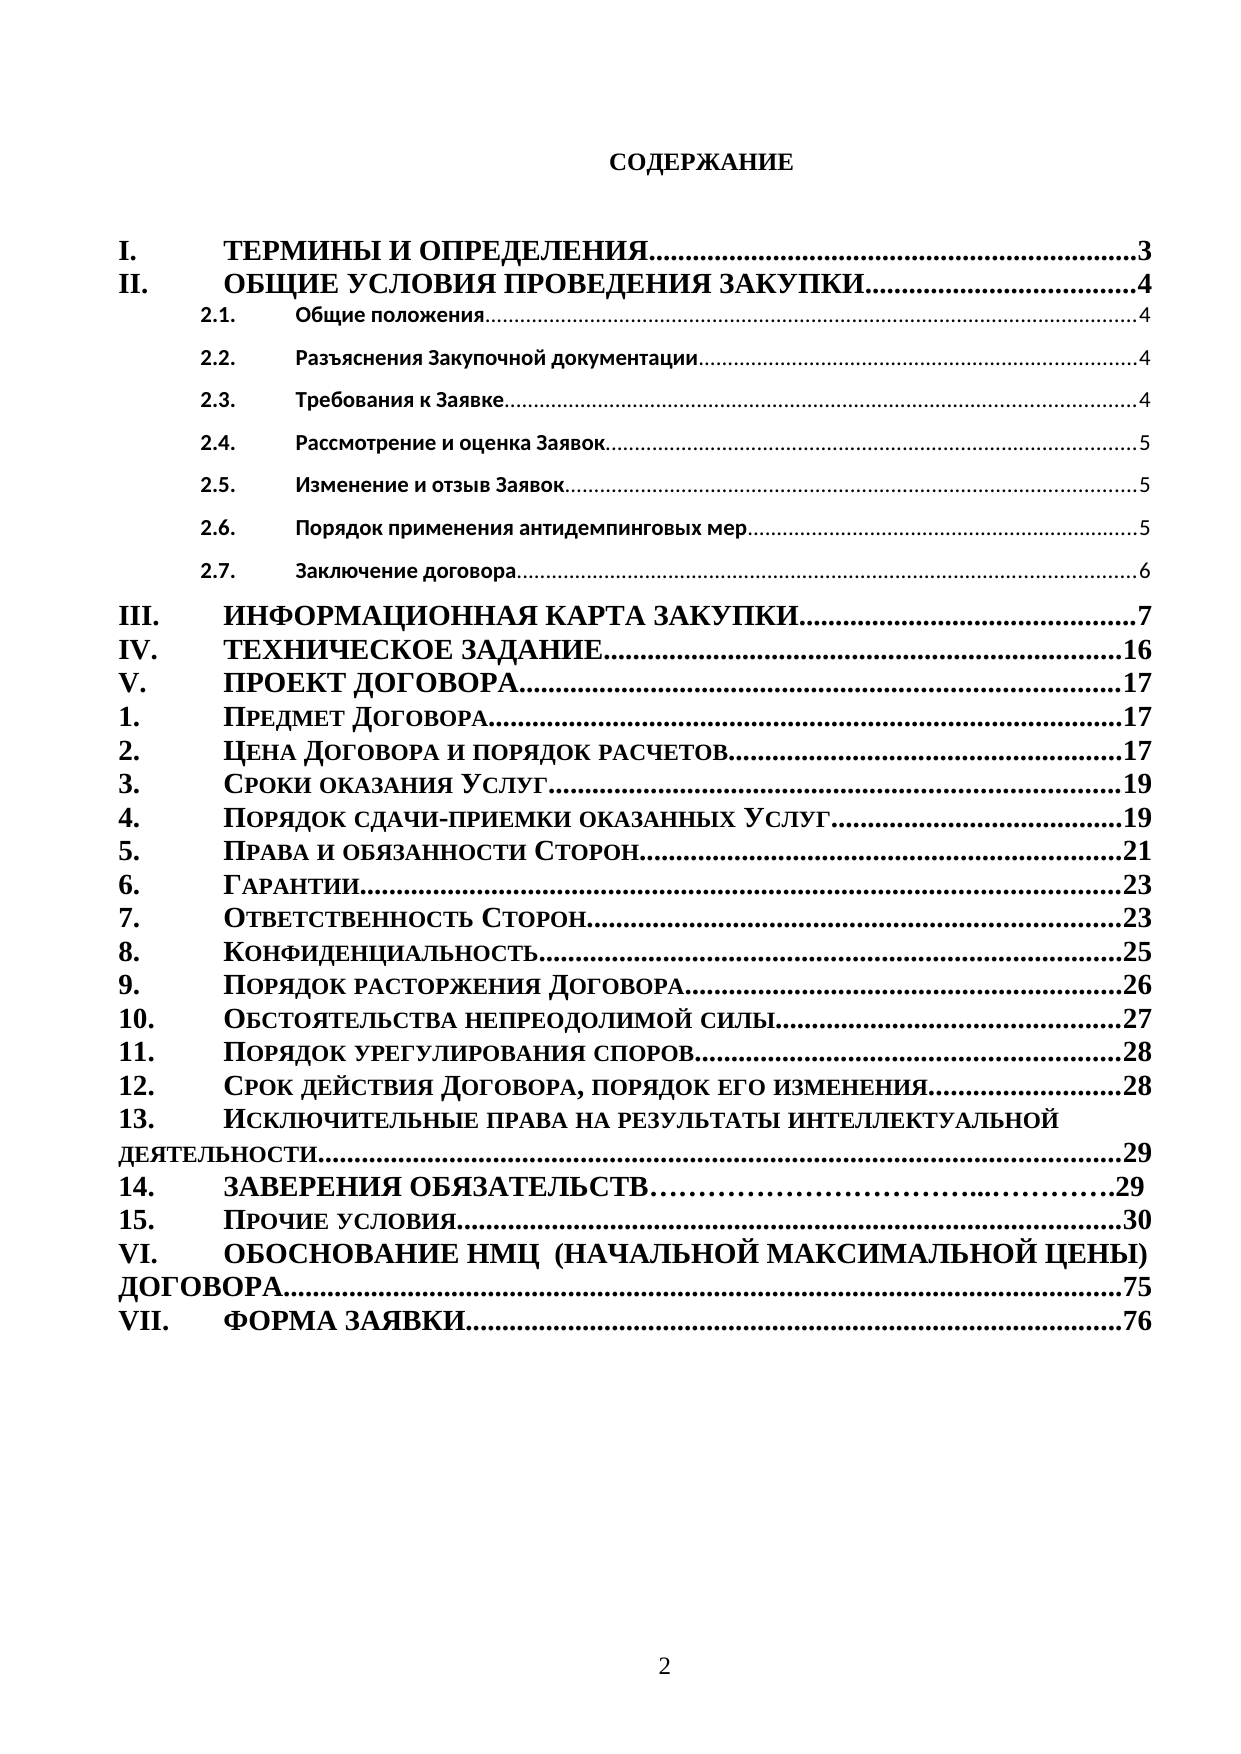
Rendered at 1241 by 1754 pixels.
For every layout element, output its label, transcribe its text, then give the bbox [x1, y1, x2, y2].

text СОДЕРЖАНИЕ [177, 147, 1152, 176]
